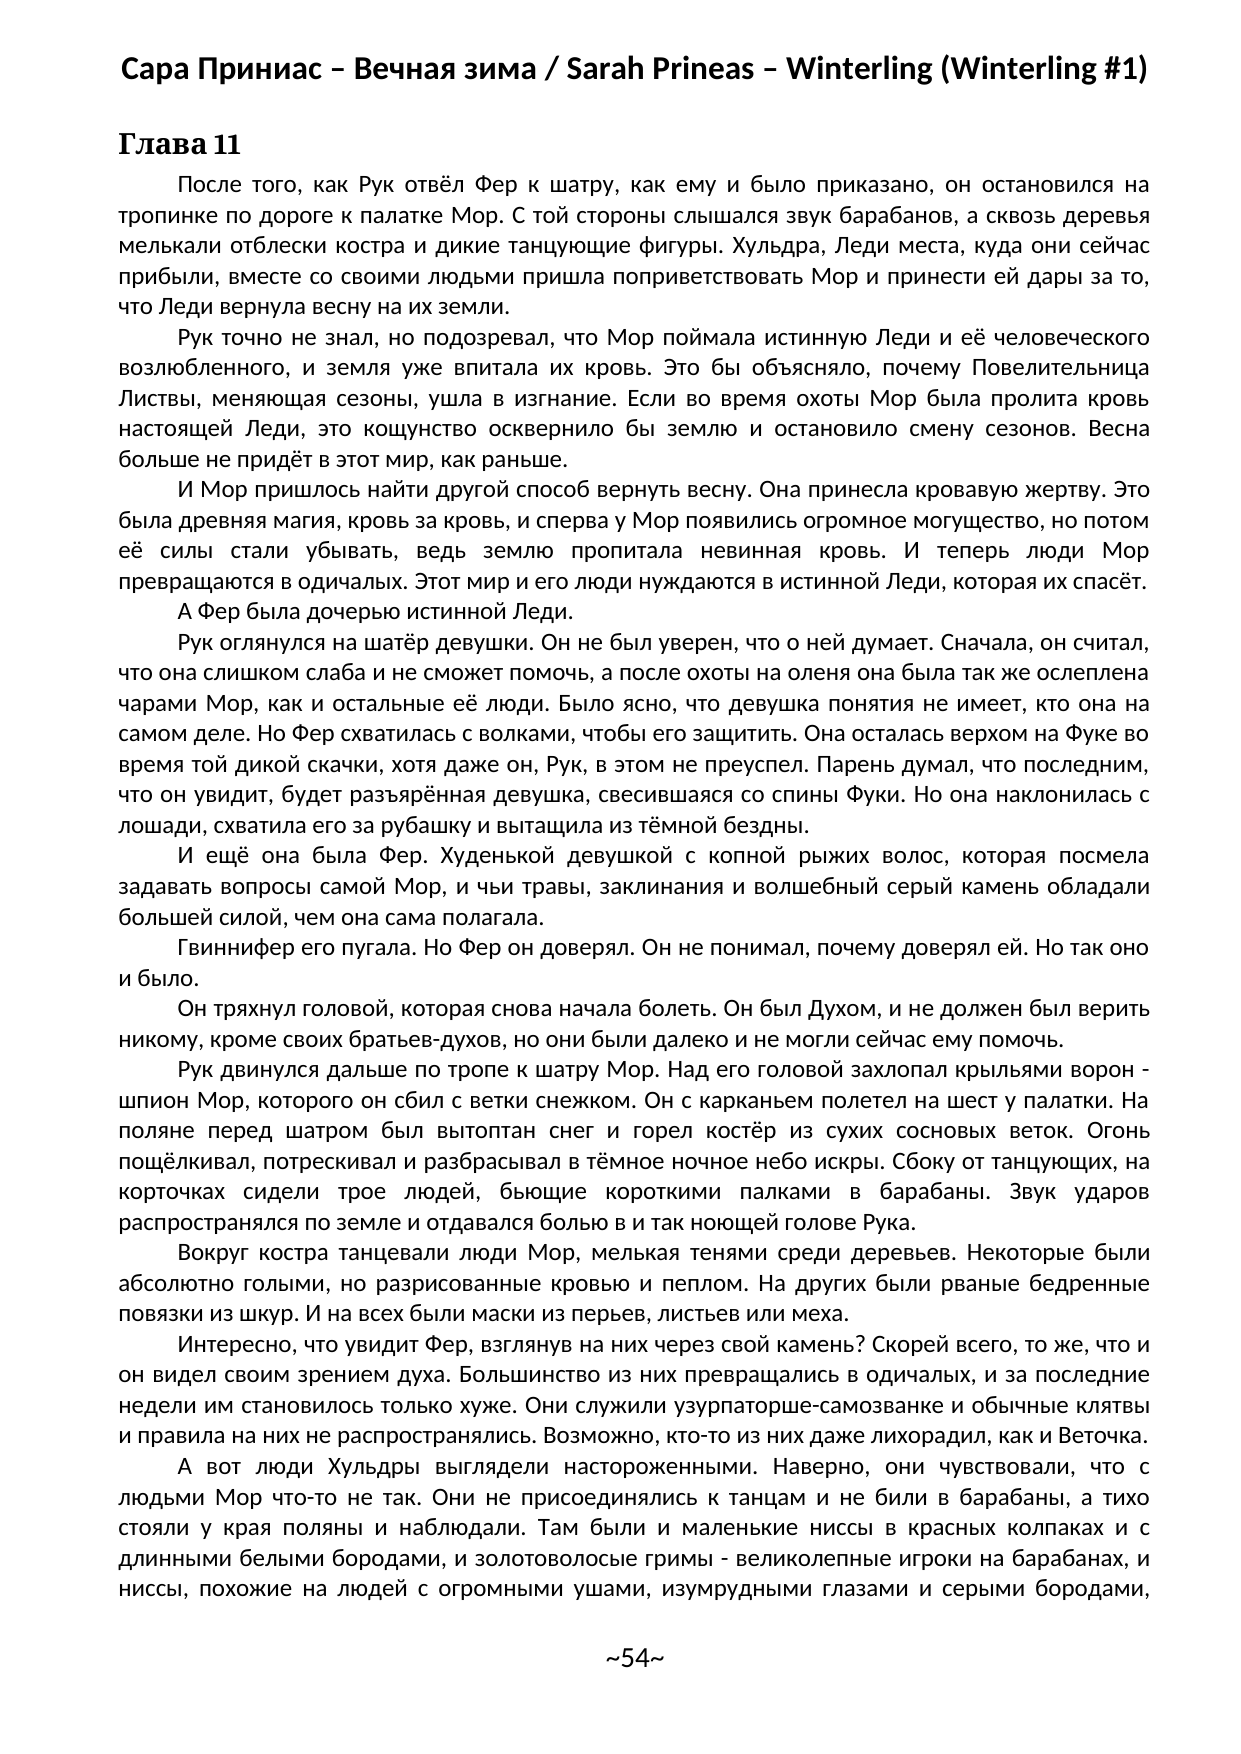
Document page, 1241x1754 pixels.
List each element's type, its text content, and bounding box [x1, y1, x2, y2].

text А Фер была дочерью истинной Леди. [118, 596, 1152, 626]
subtitle Глава 11 [118, 128, 1152, 162]
text Гвиннифер его пугала. Но Фер он доверял. Он не понимал, почему доверял ей. Но так оно и было. [118, 931, 1152, 992]
text Он тряхнул головой, которая снова начала болеть. Он был Духом, и не должен был верить никому, кроме своих братьев-духов, но они были далеко и не могли сейчас ему помочь. [118, 992, 1152, 1053]
text Вокруг костра танцевали люди Мор, мелькая тенями среди деревьев. Некоторые были абсолютно голыми, но разрисованные кровью и пеплом. На других были рваные бедренные повязки из шкур. И на всех были маски из перьев, листьев или меха. [118, 1236, 1152, 1328]
text После того, как Рук отвёл Фер к шатру, как ему и было приказано, он остановился на тропинке по дороге к палатке Мор. С той стороны слышался звук барабанов, а сквозь деревья мелькали отблески костра и дикие танцующие фигуры. Хульдра, Леди места, куда они сейчас прибыли, вместе со своими людьми пришла поприветствовать Мор и принести ей дары за то, что Леди вернула весну на их земли. [118, 168, 1152, 321]
text Рук двинулся дальше по тропе к шатру Мор. Над его головой захлопал крыльями ворон - шпион Мор, которого он сбил с ветки снежком. Он с карканьем полетел на шест у палатки. На поляне перед шатром был вытоптан снег и горел костёр из сухих сосновых веток. Огонь пощёлкивал, потрескивал и разбрасывал в тёмное ночное небо искры. Сбоку от танцующих, на корточках сидели трое людей, бьющие короткими палками в барабаны. Звук ударов распространялся по земле и отдавался болью в и так ноющей голове Рука. [118, 1053, 1152, 1236]
text Интересно, что увидит Фер, взглянув на них через свой камень? Скорей всего, то же, что и он видел своим зрением духа. Большинство из них превращались в одичалых, и за последние недели им становилось только хуже. Они служили узурпаторше-самозванке и обычные клятвы и правила на них не распространялись. Возможно, кто-то из них даже лихорадил, как и Веточка. [118, 1328, 1152, 1450]
text Рук точно не знал, но подозревал, что Мор поймала истинную Леди и её человеческого возлюбленного, и земля уже впитала их кровь. Это бы объясняло, почему Повелительница Листвы, меняющая сезоны, ушла в изгнание. Если во время охоты Мор была пролита кровь настоящей Леди, это кощунство осквернило бы землю и остановило смену сезонов. Весна больше не придёт в этот мир, как раньше. [118, 321, 1152, 473]
text И Мор пришлось найти другой способ вернуть весну. Она принесла кровавую жертву. Это была древняя магия, кровь за кровь, и сперва у Мор появились огромное могущество, но потом её силы стали убывать, ведь землю пропитала невинная кровь. И теперь люди Мор превращаются в одичалых. Этот мир и его люди нуждаются в истинной Леди, которая их спасёт. [118, 473, 1152, 596]
text И ещё она была Фер. Худенькой девушкой с копной рыжих волос, которая посмела задавать вопросы самой Мор, и чьи травы, заклинания и волшебный серый камень обладали большей силой, чем она сама полагала. [118, 840, 1152, 931]
text Рук оглянулся на шатёр девушки. Он не был уверен, что о ней думает. Сначала, он считал, что она слишком слаба и не сможет помочь, а после охоты на оленя она была так же ослеплена чарами Мор, как и остальные её люди. Было ясно, что девушка понятия не имеет, кто она на самом деле. Но Фер схватилась с волками, чтобы его защитить. Она осталась верхом на Фуке во время той дикой скачки, хотя даже он, Рук, в этом не преуспел. Парень думал, что последним, что он увидит, будет разъярённая девушка, свесившаяся со спины Фуки. Но она наклонилась с лошади, схватила его за рубашку и вытащила из тёмной бездны. [118, 626, 1152, 840]
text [118, 1450, 1152, 1603]
